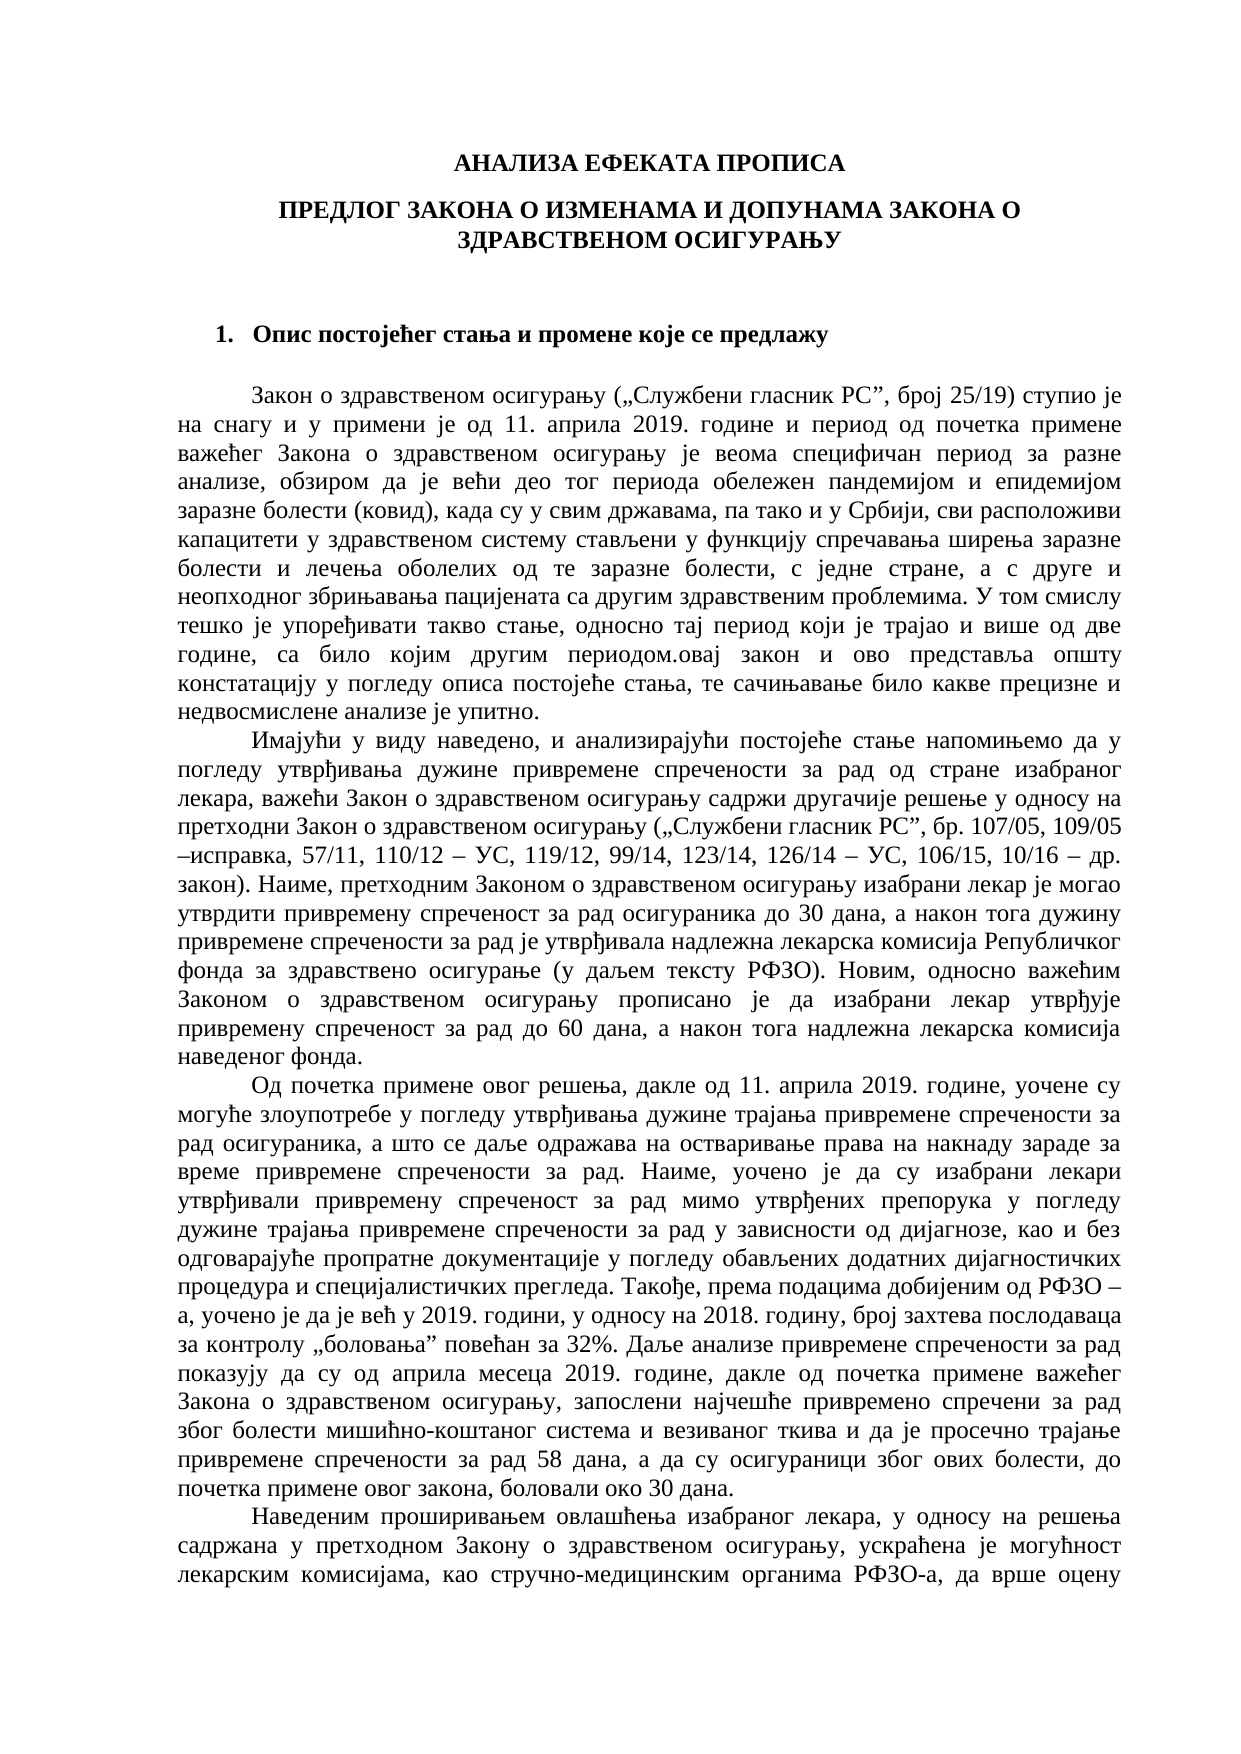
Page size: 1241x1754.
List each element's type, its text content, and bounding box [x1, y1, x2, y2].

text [177, 1501, 1122, 1588]
text Закон о здравственом осигурању („Службени гласник РС”, број 25/19) ступио је на снагу и у примени је од 11. априла 2019. године и период од почетка примене важећег Закона о здравственом осигурању је веома специфичан период за разне анализе, обзиром да је већи део тог периода обележен пандемијом и епидемијом заразне болести (ковид), када су у свим државама, па тако и у Србији, сви расположиви капацитети у здравственом систему стављени у функцију спречавања ширења заразне болести и лечења оболелих од те заразне болести, с једне стране, а с друге и неопходног збрињавања пацијената са другим здравственим проблемима. У том смислу тешко је упоређивати такво стање, односно тај период који је трајао и више од две године, са било којим другим периодом.овај закон и ово представља општу констатацију у погледу описа постојеће стања, те сачињавање било какве прецизне и недвосмислене анализе је упитно. [177, 380, 1122, 725]
text ПРЕДЛОГ ЗАКОНА О ИЗМЕНАМА И ДОПУНАМА ЗАКОНА О ЗДРАВСТВЕНОМ ОСИГУРАЊУ [177, 195, 1122, 254]
list Опис постојећег стања и промене које се предлажу [215, 319, 1122, 348]
text Од почетка примене овог решења, дакле од 11. априла 2019. године, уочене су могуће злоупотребе у погледу утврђивања дужине трајања привремене спречености за рад осигураника, а што се даље одражава на остваривање права на накнаду зараде за време привремене спречености за рад. Наиме, уочено је да су изабрани лекари утврђивали привремену спреченост за рад мимо утврђених препорука у погледу дужине трајања привремене спречености за рад у зависности од дијагнозе, као и без одговарајуће пропратне документације у погледу обављених додатних дијагностичких процедура и специјалистичких прегледа. Такође, према подацима добијеним од РФЗО – а, уочено је да је већ у 2019. години, у односу на 2018. годину, број захтева послодаваца за контролу „боловања” повећан за 32%. Даље анализе привремене спречености за рад показују да су од априла месеца 2019. године, дакле од почетка примене важећег Закона о здравственом осигурању, запослени најчешће привремено спречени за рад због болести мишићно-коштаног система и везиваног ткива и да је просечно трајање привремене спречености за рад 58 дана, а да су осигураници због ових болести, до почетка примене овог закона, боловали око 30 дана. [177, 1070, 1122, 1501]
text АНАЛИЗА ЕФЕКАТА ПРОПИСА [177, 148, 1122, 176]
text Имајући у виду наведено, и анализирајући постојеће стање напомињемо да у погледу утврђивања дужине привремене спречености за рад од стране изабраног лекара, важећи Закон о здравственом осигурању садржи другачије решење у односу на претходни Закон о здравственом осигурању („Службени гласник РС”, бр. 107/05, 109/05 –исправка, 57/11, 110/12 – УС, 119/12, 99/14, 123/14, 126/14 – УС, 106/15, 10/16 – др. закон). Наиме, претходним Законом о здравственом осигурању изабрани лекар је могао утврдити привремену спреченост за рад осигураника до 30 дана, а након тога дужину привремене спречености за рад је утврђивала надлежна лекарска комисија Републичког фонда за здравствено осигурање (у даљем тексту РФЗО). Новим, односно важећим Законом о здравственом осигурању прописано је да изабрани лекар утврђује привремену спреченост за рад до 60 дана, а након тога надлежна лекарска комисија наведеног фонда. [177, 725, 1122, 1070]
